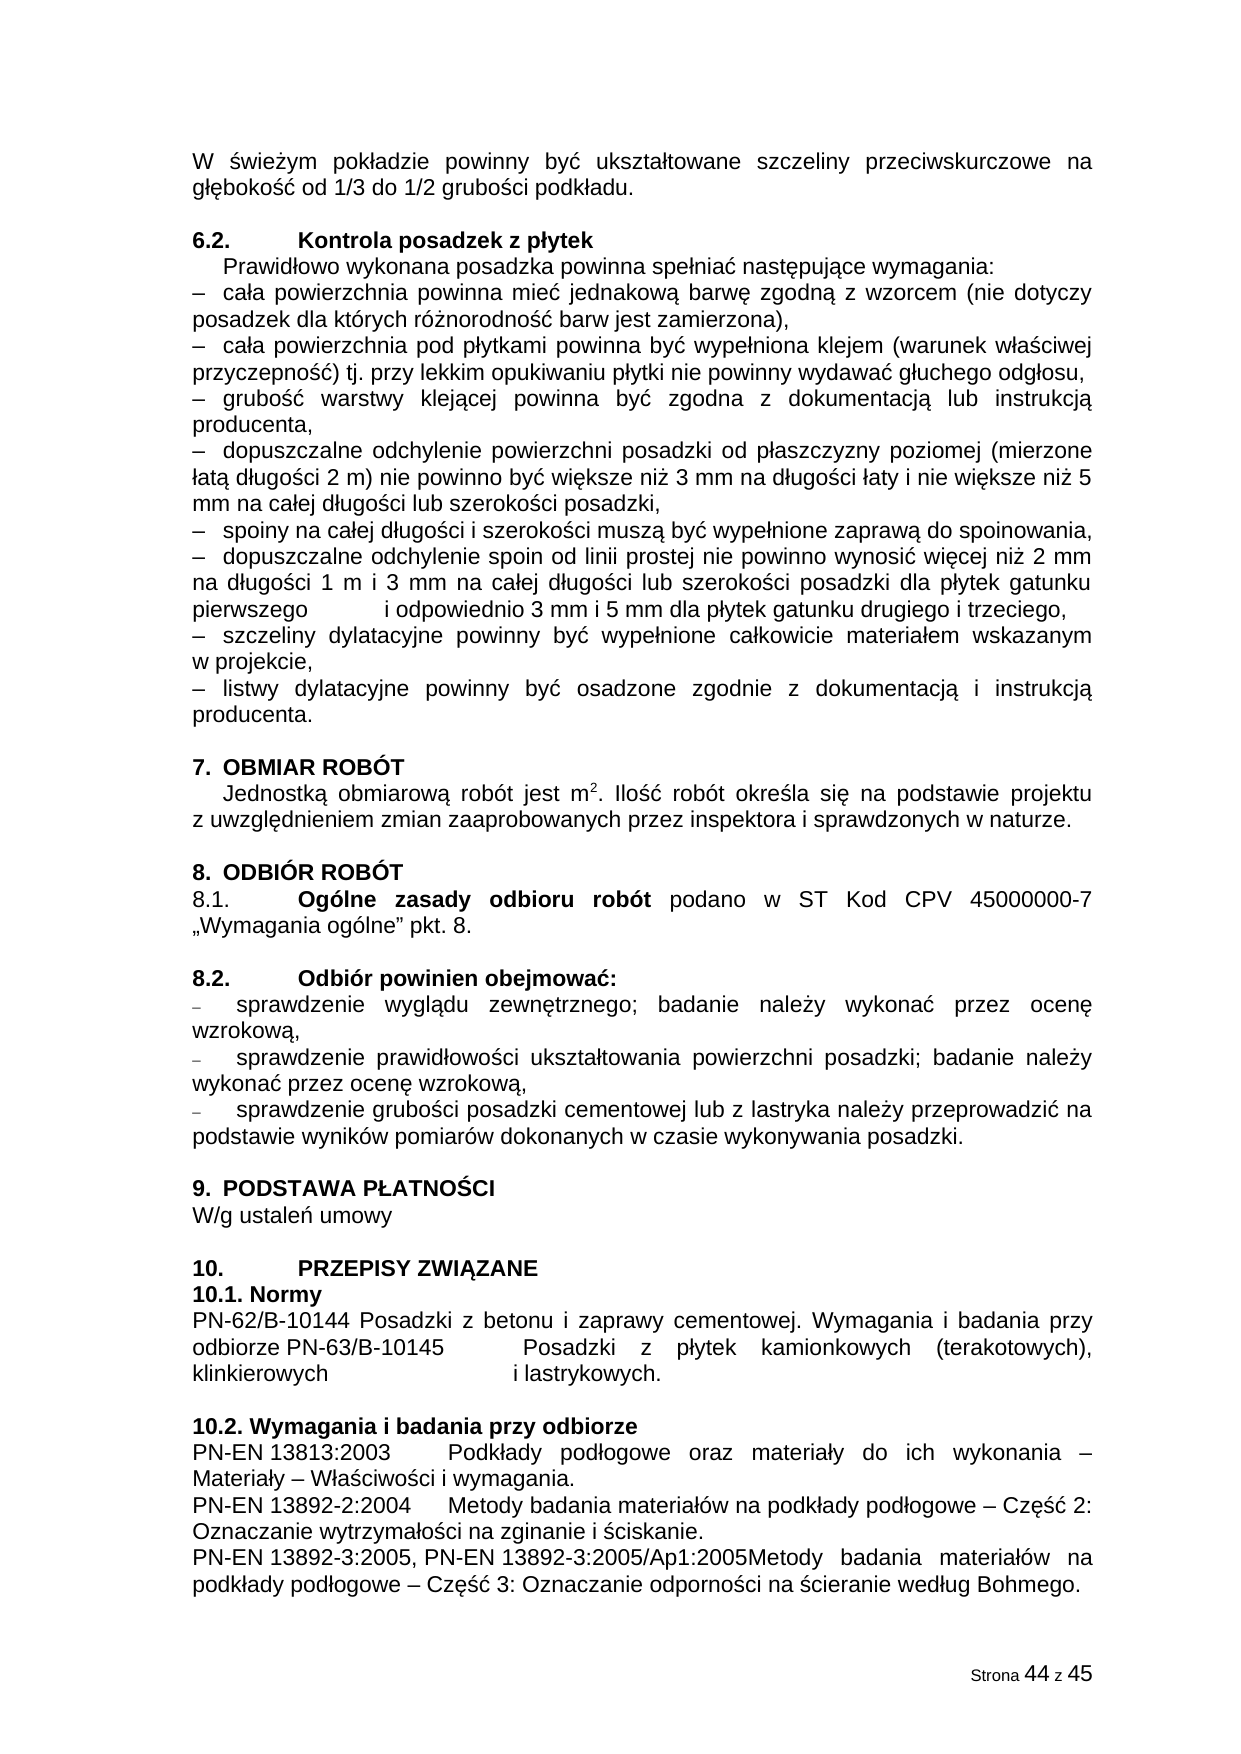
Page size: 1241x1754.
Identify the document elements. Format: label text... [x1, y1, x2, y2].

list dopuszczalne odchylenie powierzchni posadzki od płaszczyzny poziomej (mierzone łatą długości 2 m) nie powinno być większe niż 3 mm na długości łaty i nie większe niż 5 mm na całej długości lub szerokości posadzki, [192, 437, 1093, 517]
text PN-62/B-10144 Posadzki z betonu i zaprawy cementowej. Wymagania i badania przy odbiorze PN-63/B-10145 Posadzki z płytek kamionkowych (terakotowych), klinkierowych i lastrykowych. [192, 1307, 1093, 1386]
list Ogólne zasady odbioru robót podano w ST Kod CPV 45000000-7 „Wymagania ogólne” pkt. 8. [192, 886, 1093, 938]
list PRZEPISY ZWIĄZANE [192, 1254, 1093, 1281]
list dopuszczalne odchylenie spoin od linii prostej nie powinno wynosić więcej niż 2 mm na długości 1 m i 3 mm na całej długości lub szerokości posadzki dla płytek gatunku pierwszego i odpowiednio 3 mm i 5 mm dla płytek gatunku drugiego i trzeciego, [192, 543, 1093, 622]
list Odbiór powinien obejmować: [192, 964, 1093, 991]
list spoiny na całej długości i szerokości muszą być wypełnione zaprawą do spoinowania, [192, 517, 1093, 543]
text Prawidłowo wykonana posadzka powinna spełniać następujące wymagania: [192, 253, 1093, 279]
list szczeliny dylatacyjne powinny być wypełnione całkowicie materiałem wskazanym w projekcie, [192, 622, 1093, 675]
list listwy dylatacyjne powinny być osadzone zgodnie z dokumentacją i instrukcją producenta. [192, 675, 1093, 727]
list cała powierzchnia pod płytkami powinna być wypełniona klejem (warunek właściwej przyczepność) tj. przy lekkim opukiwaniu płytki nie powinny wydawać głuchego odgłosu, [192, 332, 1093, 385]
list sprawdzenie grubości posadzki cementowej lub z lastryka należy przeprowadzić na podstawie wyników pomiarów dokonanych w czasie wykonywania posadzki. [192, 1096, 1093, 1149]
text PN-EN 13892-2:2004 Metody badania materiałów na podkłady podłogowe – Część 2: Oznaczanie wytrzymałości na zginanie i ściskanie. [192, 1492, 1093, 1544]
list PODSTAWA PŁATNOŚCI [192, 1175, 1093, 1202]
list ODBIÓR ROBÓT [192, 859, 1093, 886]
text 10.2. Wymagania i badania przy odbiorze [192, 1413, 1093, 1439]
text W świeżym pokładzie powinny być ukształtowane szczeliny przeciwskurczowe na głębokość od 1/3 do 1/2 grubości podkładu. [192, 148, 1093, 200]
text Jednostką obmiarową robót jest m2. Ilość robót określa się na podstawie projektu z uwzględnieniem zmian zaaprobowanych przez inspektora i sprawdzonych w naturze. [192, 780, 1093, 833]
text PN-EN 13813:2003 Podkłady podłogowe oraz materiały do ich wykonania – Materiały – Właściwości i wymagania. [192, 1439, 1093, 1492]
list OBMIAR ROBÓT [192, 754, 1093, 780]
text PN-EN 13892-3:2005, PN-EN 13892-3:2005/Ap1:2005 Metody badania materiałów na podkłady podłogowe – Część 3: Oznaczanie odporności na ścieranie według Bohmego. [192, 1544, 1093, 1597]
text W/g ustaleń umowy [192, 1202, 1093, 1228]
list Kontrola posadzek z płytek [192, 227, 1093, 253]
list sprawdzenie prawidłowości ukształtowania powierzchni posadzki; badanie należy wykonać przez ocenę wzrokową, [192, 1044, 1093, 1096]
list cała powierzchnia powinna mieć jednakową barwę zgodną z wzorcem (nie dotyczy posadzek dla których różnorodność barw jest zamierzona), [192, 279, 1093, 332]
text 10.1. Normy [192, 1281, 1093, 1307]
list grubość warstwy klejącej powinna być zgodna z dokumentacją lub instrukcją producenta, [192, 385, 1093, 437]
list sprawdzenie wyglądu zewnętrznego; badanie należy wykonać przez ocenę wzrokową, [192, 991, 1093, 1044]
